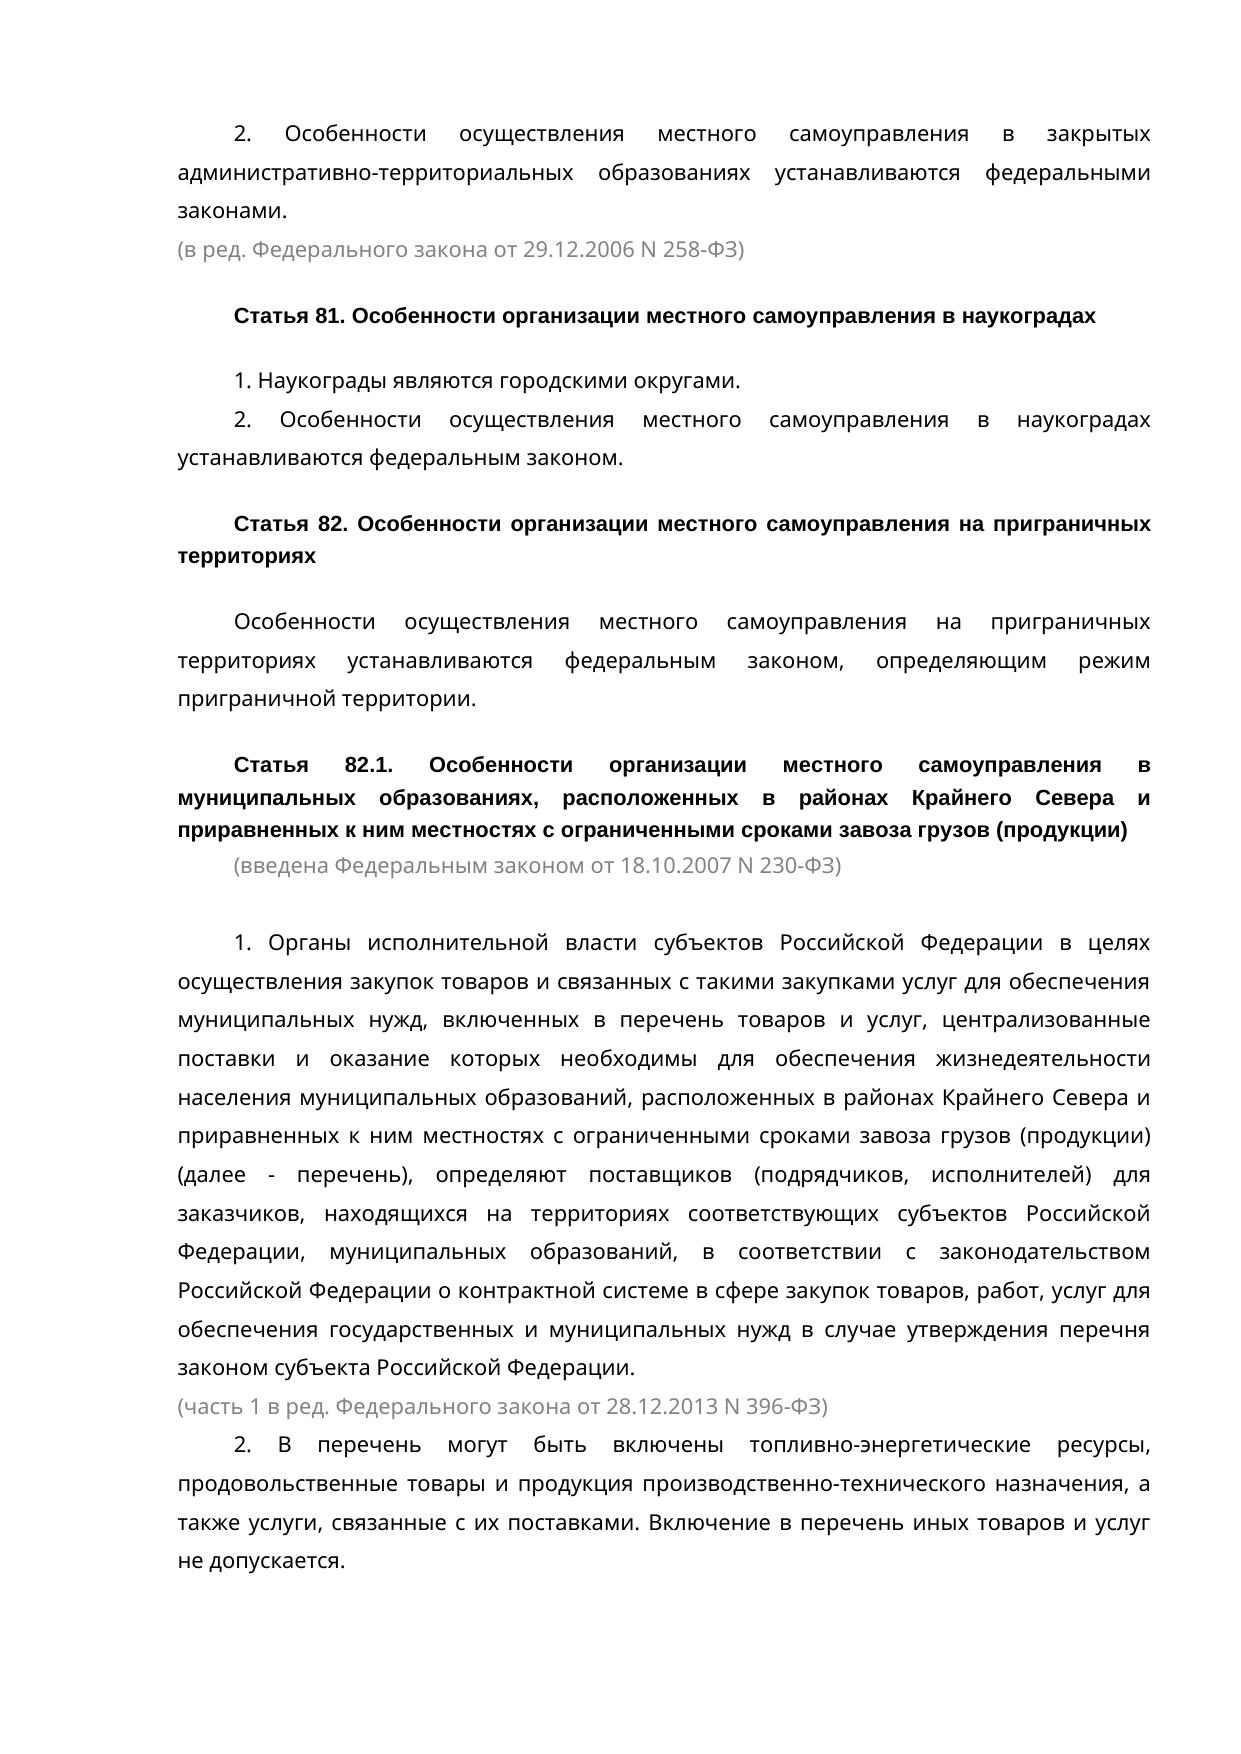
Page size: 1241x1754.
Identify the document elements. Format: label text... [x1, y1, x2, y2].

text 2. Особенности осуществления местного самоуправления в закрытых административно-территориальных образованиях устанавливаются федеральными законами. [177, 118, 1152, 225]
text (часть 1 в ред. Федерального закона от 28.12.2013 N 396-ФЗ) [177, 1391, 1152, 1421]
text 1. Органы исполнительной власти субъектов Российской Федерации в целях осуществления закупок товаров и связанных с такими закупками услуг для обеспечения муниципальных нужд, включенных в перечень товаров и услуг, централизованные поставки и оказание которых необходимы для обеспечения жизнедеятельности населения муниципальных образований, расположенных в районах Крайнего Севера и приравненных к ним местностях с ограниченными сроками завоза грузов (продукции) (далее - перечень), определяют поставщиков (подрядчиков, исполнителей) для заказчиков, находящихся на территориях соответствующих субъектов Российской Федерации, муниципальных образований, в соответствии с законодательством Российской Федерации о контрактной системе в сфере закупок товаров, работ, услуг для обеспечения государственных и муниципальных нужд в случае утверждения перечня законом субъекта Российской Федерации. [177, 927, 1152, 1382]
text (введена Федеральным законом от 18.10.2007 N 230-ФЗ) [177, 850, 1152, 879]
text Статья 81. Особенности организации местного самоуправления в наукоградах [177, 302, 1152, 328]
text Статья 82.1. Особенности организации местного самоуправления в муниципальных образованиях, расположенных в районах Крайнего Севера и приравненных к ним местностях с ограниченными сроками завоза грузов (продукции) [177, 752, 1152, 842]
text 1. Наукограды являются городскими округами. [177, 365, 1152, 395]
text (в ред. Федерального закона от 29.12.2006 N 258-ФЗ) [177, 234, 1152, 264]
text Статья 82. Особенности организации местного самоуправления на приграничных территориях [177, 511, 1152, 569]
text 2. В перечень могут быть включены топливно-энергетические ресурсы, продовольственные товары и продукция производственно-технического назначения, а также услуги, связанные с их поставками. Включение в перечень иных товаров и услуг не допускается. [177, 1429, 1152, 1575]
text 2. Особенности осуществления местного самоуправления в наукоградах устанавливаются федеральным законом. [177, 404, 1152, 472]
text Особенности осуществления местного самоуправления на приграничных территориях устанавливаются федеральным законом, определяющим режим приграничной территории. [177, 606, 1152, 713]
